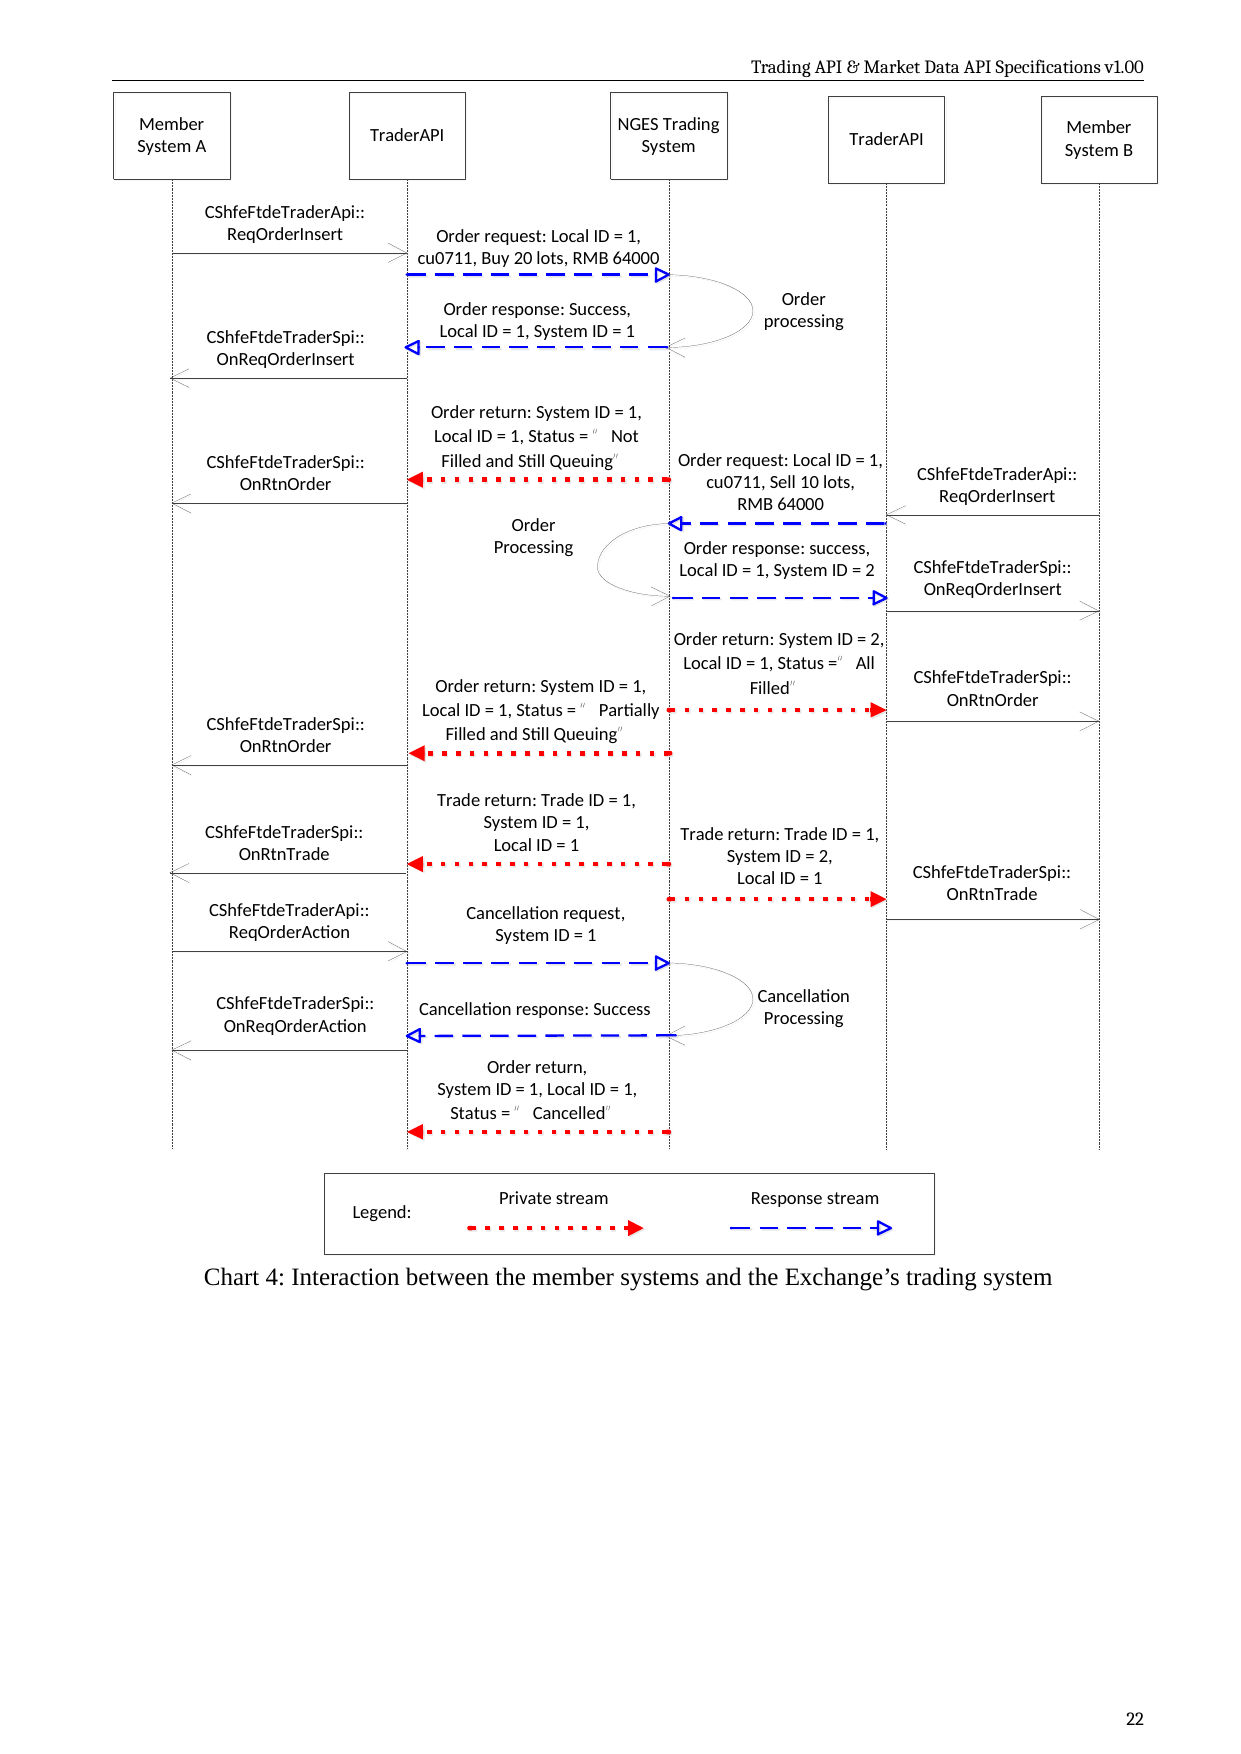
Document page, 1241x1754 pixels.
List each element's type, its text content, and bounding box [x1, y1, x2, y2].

text Chart 4: Interaction between the member systems and the Exchange’s trading system [112, 90, 1144, 1293]
